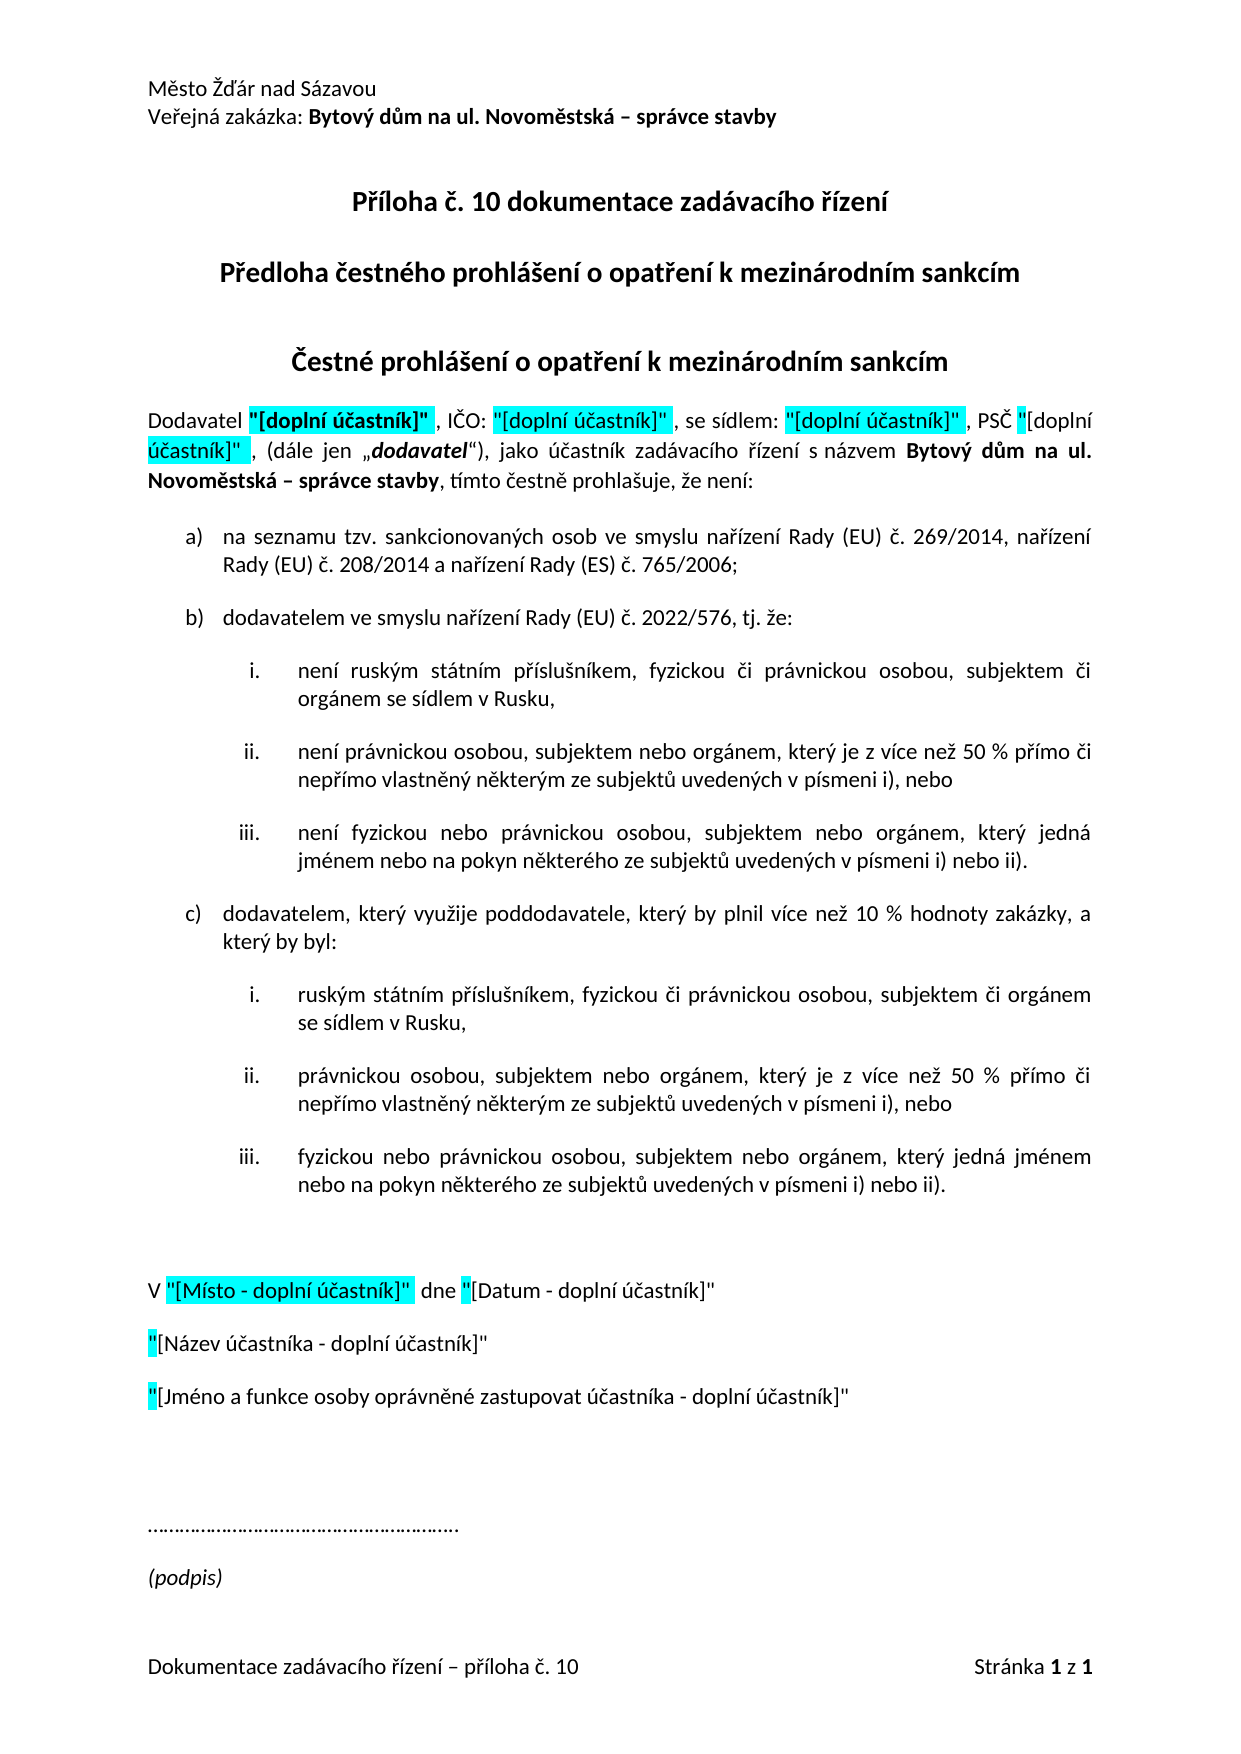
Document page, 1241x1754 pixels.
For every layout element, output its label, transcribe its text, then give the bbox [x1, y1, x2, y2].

text V dne [148, 1276, 166, 1304]
text ………………………………………………….. [148, 1510, 1093, 1538]
list není právnickou osobou, subjektem nebo orgánem, který je z více než 50 % přímo či nepřímo vlastněný některým ze subjektů uvedených v písmeni i), nebo [260, 737, 1093, 793]
list ruským státním příslušníkem, fyzickou či právnickou osobou, subjektem či orgánem se sídlem v Rusku, [260, 980, 1093, 1036]
text Příloha č. 10 dokumentace zadávacího řízení [148, 183, 1093, 218]
list není fyzickou nebo právnickou osobou, subjektem nebo orgánem, který jedná jménem nebo na pokyn některého ze subjektů uvedených v písmeni i) nebo ii). [260, 818, 1093, 874]
text (podpis) [148, 1563, 1093, 1591]
list není ruským státním příslušníkem, fyzickou či právnickou osobou, subjektem či orgánem se sídlem v Rusku, [260, 656, 1093, 712]
list fyzickou nebo právnickou osobou, subjektem nebo orgánem, který jedná jménem nebo na pokyn některého ze subjektů uvedených v písmeni i) nebo ii). [260, 1142, 1093, 1198]
text Čestné prohlášení o opatření k mezinárodním sankcím [148, 343, 1093, 378]
text Předloha čestného prohlášení o opatření k mezinárodním sankcím [148, 254, 1093, 290]
list na seznamu tzv. sankcionovaných osob ve smyslu nařízení Rady (EU) č. 269/2014, nařízení Rady (EU) č. 208/2014 a nařízení Rady (ES) č. 765/2006; [185, 522, 1093, 578]
text V dne [415, 1276, 461, 1304]
list právnickou osobou, subjektem nebo orgánem, který je z více než 50 % přímo či nepřímo vlastněný některým ze subjektů uvedených v písmeni i), nebo [260, 1061, 1093, 1117]
list dodavatelem ve smyslu nařízení Rady (EU) č. 2022/576, tj. že: [185, 603, 1093, 631]
text V dne [471, 1276, 1093, 1304]
text Dodavatel , IČO: , se sídlem: , PSČ , (dále jen „dodavatel“), jako účastník zadávacího řízení s názvem Bytový dům na ul. Novoměstská – správce stavby, tímto čestně prohlašuje, že není: [148, 406, 1093, 495]
list dodavatelem, který využije poddodavatele, který by plnil více než 10 % hodnoty zakázky, a který by byl: [185, 899, 1093, 955]
